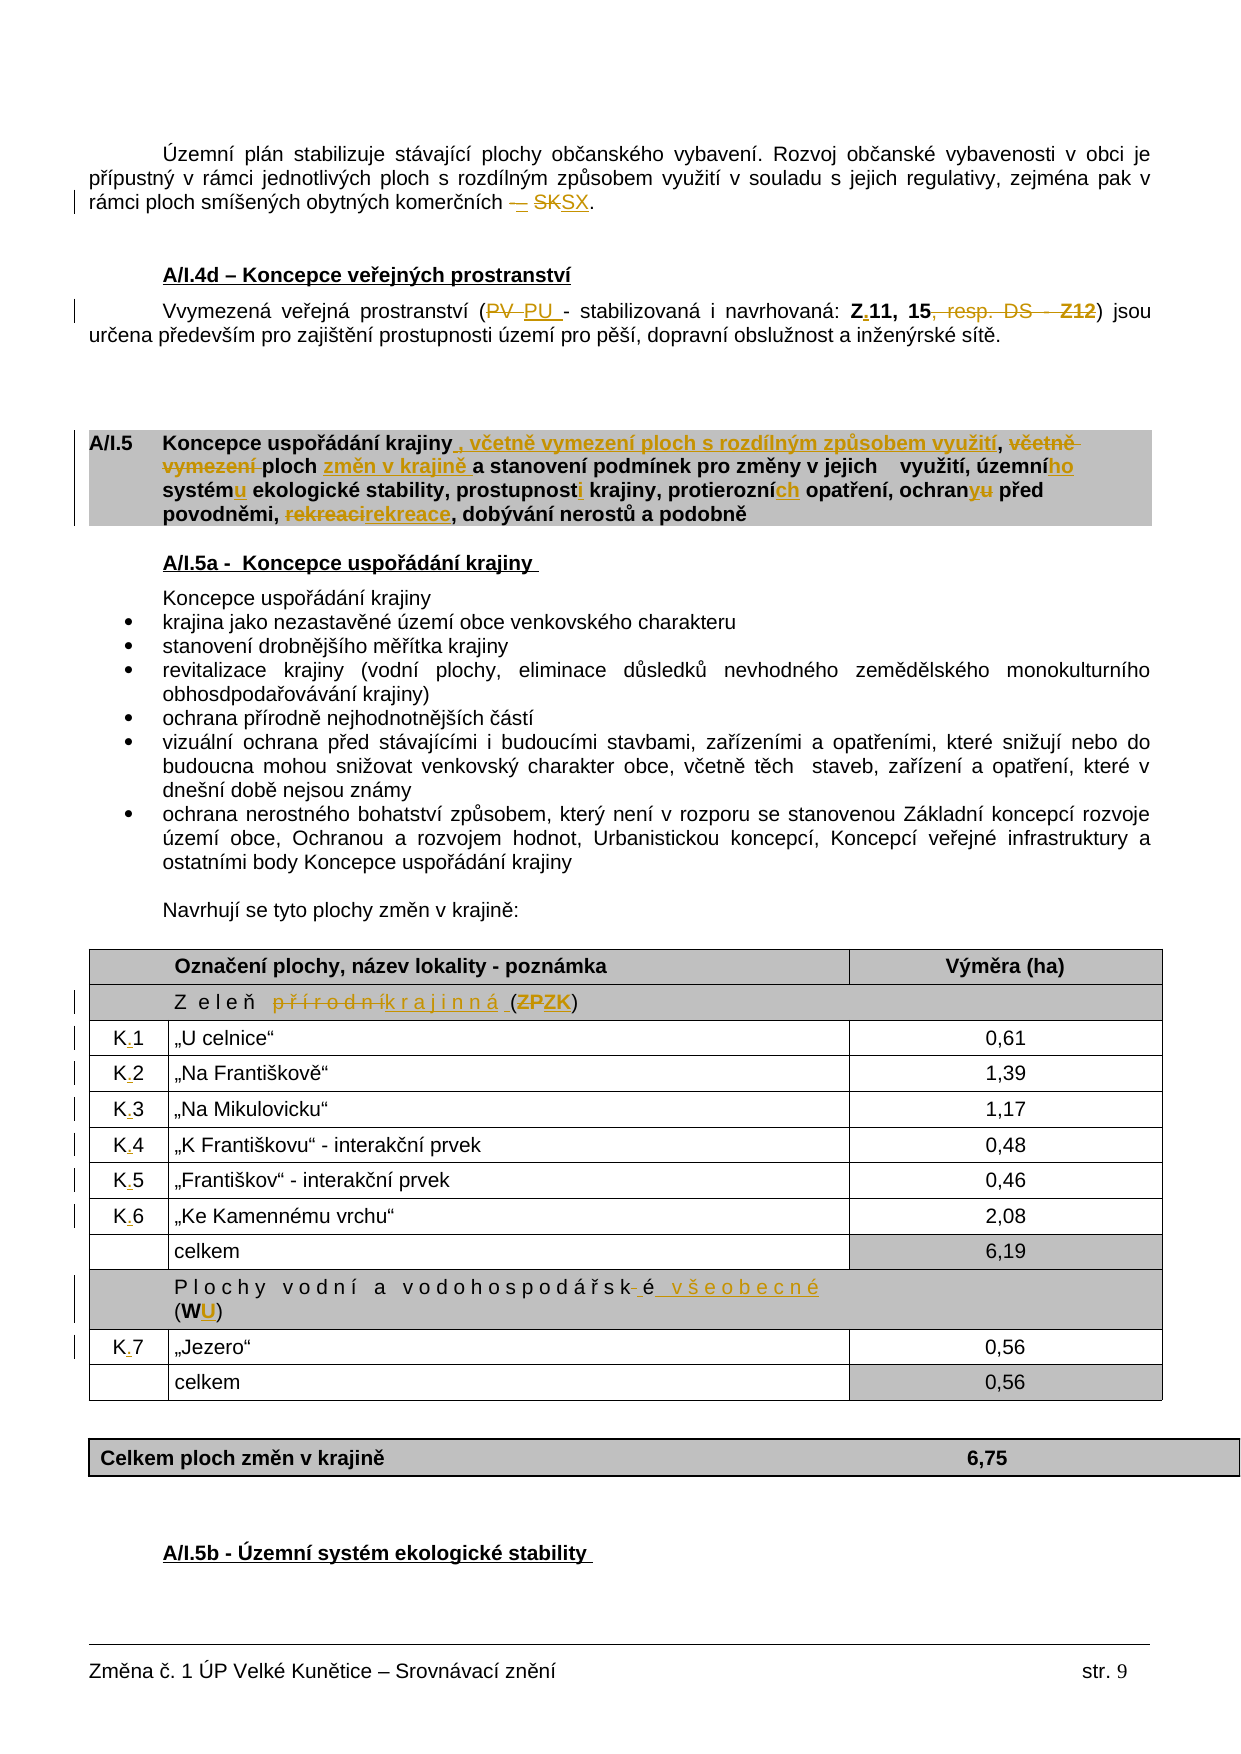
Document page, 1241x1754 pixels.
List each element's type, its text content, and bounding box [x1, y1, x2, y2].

text Koncepce uspořádání krajiny [89, 586, 1152, 610]
table_cell 0,61 [850, 1021, 1162, 1055]
table_cell Z e l e ň () [168, 985, 849, 1020]
list revitalizace krajiny (vodní plochy, eliminace důsledků nevhodného zemědělského monokulturního obhosdpodařovávání krajiny) [125, 658, 1152, 706]
table_cell [90, 1235, 168, 1269]
table_cell „Františkov“ - interakční prvek [169, 1163, 849, 1198]
table_cell 0,56 [850, 1330, 1162, 1364]
text A/I.4d – Koncepce veřejných prostranství [89, 262, 1152, 287]
table_cell K3 [90, 1092, 168, 1127]
table_cell K7 [90, 1330, 168, 1364]
text Vvymezená veřejná prostranství (- stabilizovaná i navrhovaná: Z11, 15) jsou určena především pro zajištění prostupnosti území pro pěší, dopravní obslužnost a inženýrské sítě. [89, 298, 1152, 346]
table_cell [90, 1270, 168, 1329]
table_cell P l o c h y v o d n í a v o d o h o s p o d á ř s ké (W) [168, 1270, 849, 1329]
table_header Celkem ploch změn v krajině 6,75 [90, 1440, 1239, 1475]
table_header Výměra (ha) [850, 950, 1162, 984]
table_cell 2,08 [850, 1199, 1162, 1233]
table_cell „Jezero“ [169, 1330, 849, 1364]
text A/I.5 Koncepce uspořádání krajiny, ploch a stanovení podmínek pro změny v jejich využití, územní systém ekologické stability, prostupnost krajiny, protierozní opatření, ochran před povodněmi, , dobývání nerostů a podobně [89, 430, 1152, 526]
table_cell 6,19 [850, 1235, 1162, 1269]
table_cell 1,39 [850, 1056, 1162, 1091]
list stanovení drobnějšího měřítka krajiny [125, 634, 1152, 658]
table_cell „U celnice“ [169, 1021, 849, 1055]
list ochrana přírodně nejhodnotnějších částí [125, 706, 1152, 730]
table_cell K5 [90, 1163, 168, 1198]
table_cell K1 [90, 1021, 168, 1055]
table_cell 0,48 [850, 1128, 1162, 1162]
table_cell [90, 1365, 168, 1400]
table_cell „K Františkovu“ - interakční prvek [169, 1128, 849, 1162]
table_cell [849, 985, 1162, 1020]
text A/I.5a - Koncepce uspořádání krajiny [89, 550, 1152, 574]
list krajina jako nezastavěné území obce venkovského charakteru [125, 610, 1152, 634]
table_cell K4 [90, 1128, 168, 1162]
table_cell „Na Mikulovicku“ [169, 1092, 849, 1127]
table_cell 0,46 [850, 1163, 1162, 1198]
text Navrhují se tyto plochy změn v krajině: [89, 898, 1152, 922]
table_cell celkem [169, 1235, 849, 1269]
table_cell K6 [90, 1199, 168, 1233]
table_cell 1,17 [850, 1092, 1162, 1127]
table_header [90, 950, 168, 984]
list vizuální ochrana před stávajícími i budoucími stavbami, zařízeními a opatřeními, které snižují nebo do budoucna mohou snižovat venkovský charakter obce, včetně těch staveb, zařízení a opatření, které v dnešní době nejsou známy [125, 730, 1152, 802]
list ochrana nerostného bohatství způsobem, který není v rozporu se stanovenou Základní koncepcí rozvoje území obce, Ochranou a rozvojem hodnot, Urbanistickou koncepcí, Koncepcí veřejné infrastruktury a ostatními body Koncepce uspořádání krajiny [125, 802, 1152, 874]
table_header Označení plochy, název lokality - poznámka [168, 950, 849, 984]
table_cell [849, 1270, 1162, 1329]
table_cell [90, 985, 168, 1020]
table_cell „Ke Kamennému vrchu“ [169, 1199, 849, 1233]
text A/I.5b - Územní systém ekologické stability [89, 1541, 1152, 1565]
table_cell 0,56 [850, 1365, 1162, 1400]
table_cell celkem [169, 1365, 849, 1400]
table_cell „Na Františkově“ [169, 1056, 849, 1091]
table_cell K2 [90, 1056, 168, 1091]
text Územní plán stabilizuje stávající plochy občanského vybavení. Rozvoj občanské vybavenosti v obci je přípustný v rámci jednotlivých ploch s rozdílným způsobem využití v souladu s jejich regulativy, zejména pak v rámci ploch smíšených obytných komerčních . [89, 142, 1152, 214]
